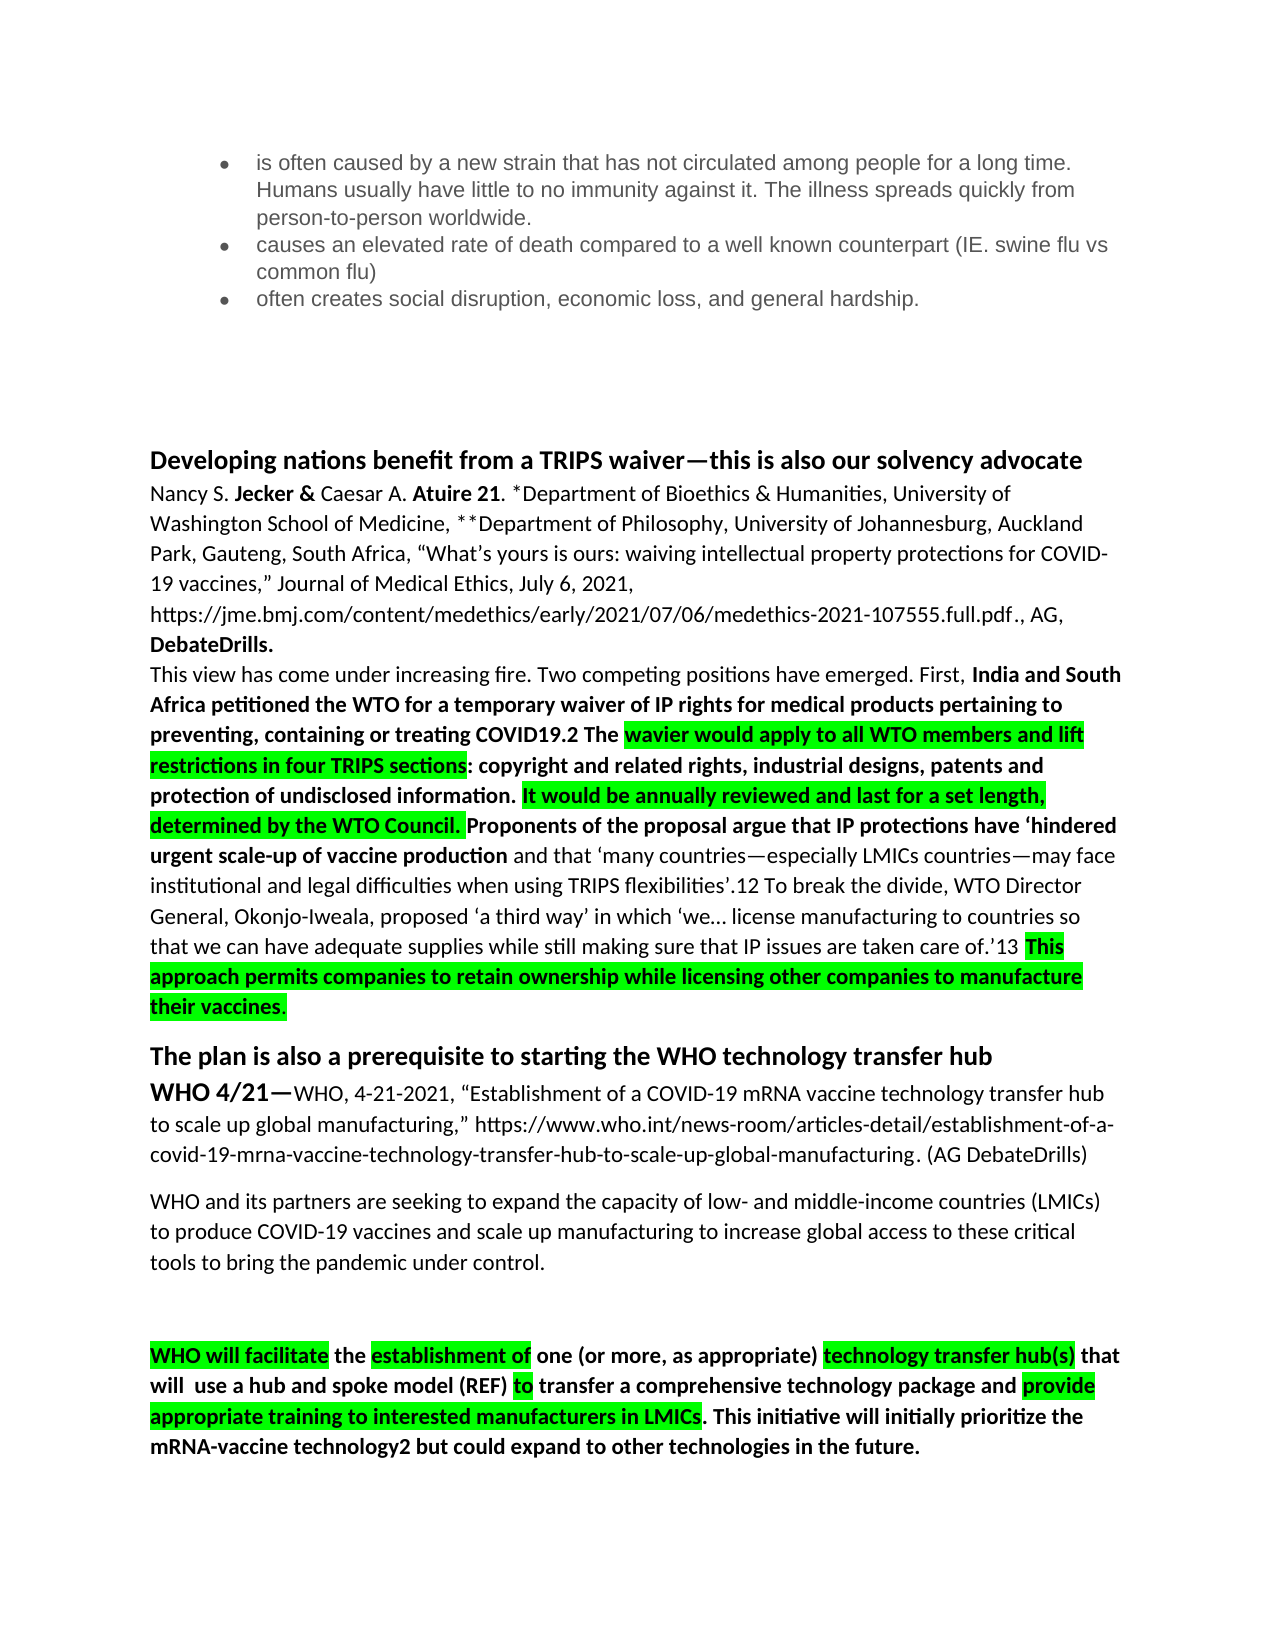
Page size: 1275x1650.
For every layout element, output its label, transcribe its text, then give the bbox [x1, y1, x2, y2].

subtitle The plan is also a prerequisite to starting the WHO technology transfer hub [150, 1039, 1125, 1072]
text WHO and its partners are seeking to expand the capacity of low- and middle-income countries (LMICs) to produce COVID-19 vaccines and scale up manufacturing to increase global access to these critical tools to bring the pandemic under control. [150, 1187, 1125, 1276]
text This view has come under increasing fire. Two competing positions have emerged. First, India and South Africa petitioned the WTO for a temporary waiver of IP rights for medical products pertaining to preventing, containing or treating COVID19.2 The wavier would apply to all WTO members and lift restrictions in four TRIPS sections: copyright and related rights, industrial designs, patents and protection of undisclosed information. It would be annually reviewed and last for a set length, determined by the WTO Council. Proponents of the proposal argue that IP protections have ‘hindered urgent scale-up of vaccine production and that ‘many countries—especially LMICs countries—may face institutional and legal difficulties when using TRIPS flexibilities’.12 To break the divide, WTO Director General, Okonjo-Iweala, proposed ‘a third way’ in which ‘we… license manufacturing to countries so that we can have adequate supplies while still making sure that IP issues are taken care of.’13 This approach permits companies to retain ownership while licensing other companies to manufacture their vaccines. [150, 660, 1125, 1021]
subtitle Developing nations benefit from a TRIPS waiver—this is also our solvency advocate [150, 443, 1125, 476]
text WHO will facilitate the establishment of one (or more, as appropriate) technology transfer hub(s) that will use a hub and spoke model (REF) to transfer a comprehensive technology package and provide appropriate training to interested manufacturers in LMICs. This initiative will initially prioritize the mRNA-vaccine technology2 but could expand to other technologies in the future. [150, 1341, 1125, 1460]
list often creates social disruption, economic loss, and general hardship. [219, 286, 1125, 311]
text WHO 4/21—WHO, 4-21-2021, “Establishment of a COVID-19 mRNA vaccine technology transfer hub to scale up global manufacturing,” https://www.who.int/news-room/articles-detail/establishment-of-a-covid-19-mrna-vaccine-technology-transfer-hub-to-scale-up-global-manufacturing. (AG DebateDrills) [150, 1075, 1125, 1168]
list is often caused by a new strain that has not circulated among people for a long time. Humans usually have little to no immunity against it. The illness spreads quickly from person-to-person worldwide. [219, 150, 1125, 229]
text Nancy S. Jecker & Caesar A. Atuire 21. *Department of Bioethics & Humanities, University of Washington School of Medicine, **Department of Philosophy, University of Johannesburg, Auckland Park, Gauteng, South Africa, “What’s yours is ours: waiving intellectual property protections for COVID-19 vaccines,” Journal of Medical Ethics, July 6, 2021, https://jme.bmj.com/content/medethics/early/2021/07/06/medethics-2021-107555.full.pdf., AG, DebateDrills. [150, 479, 1125, 658]
list causes an elevated rate of death compared to a well known counterpart (IE. swine flu vs common flu) [219, 232, 1125, 284]
